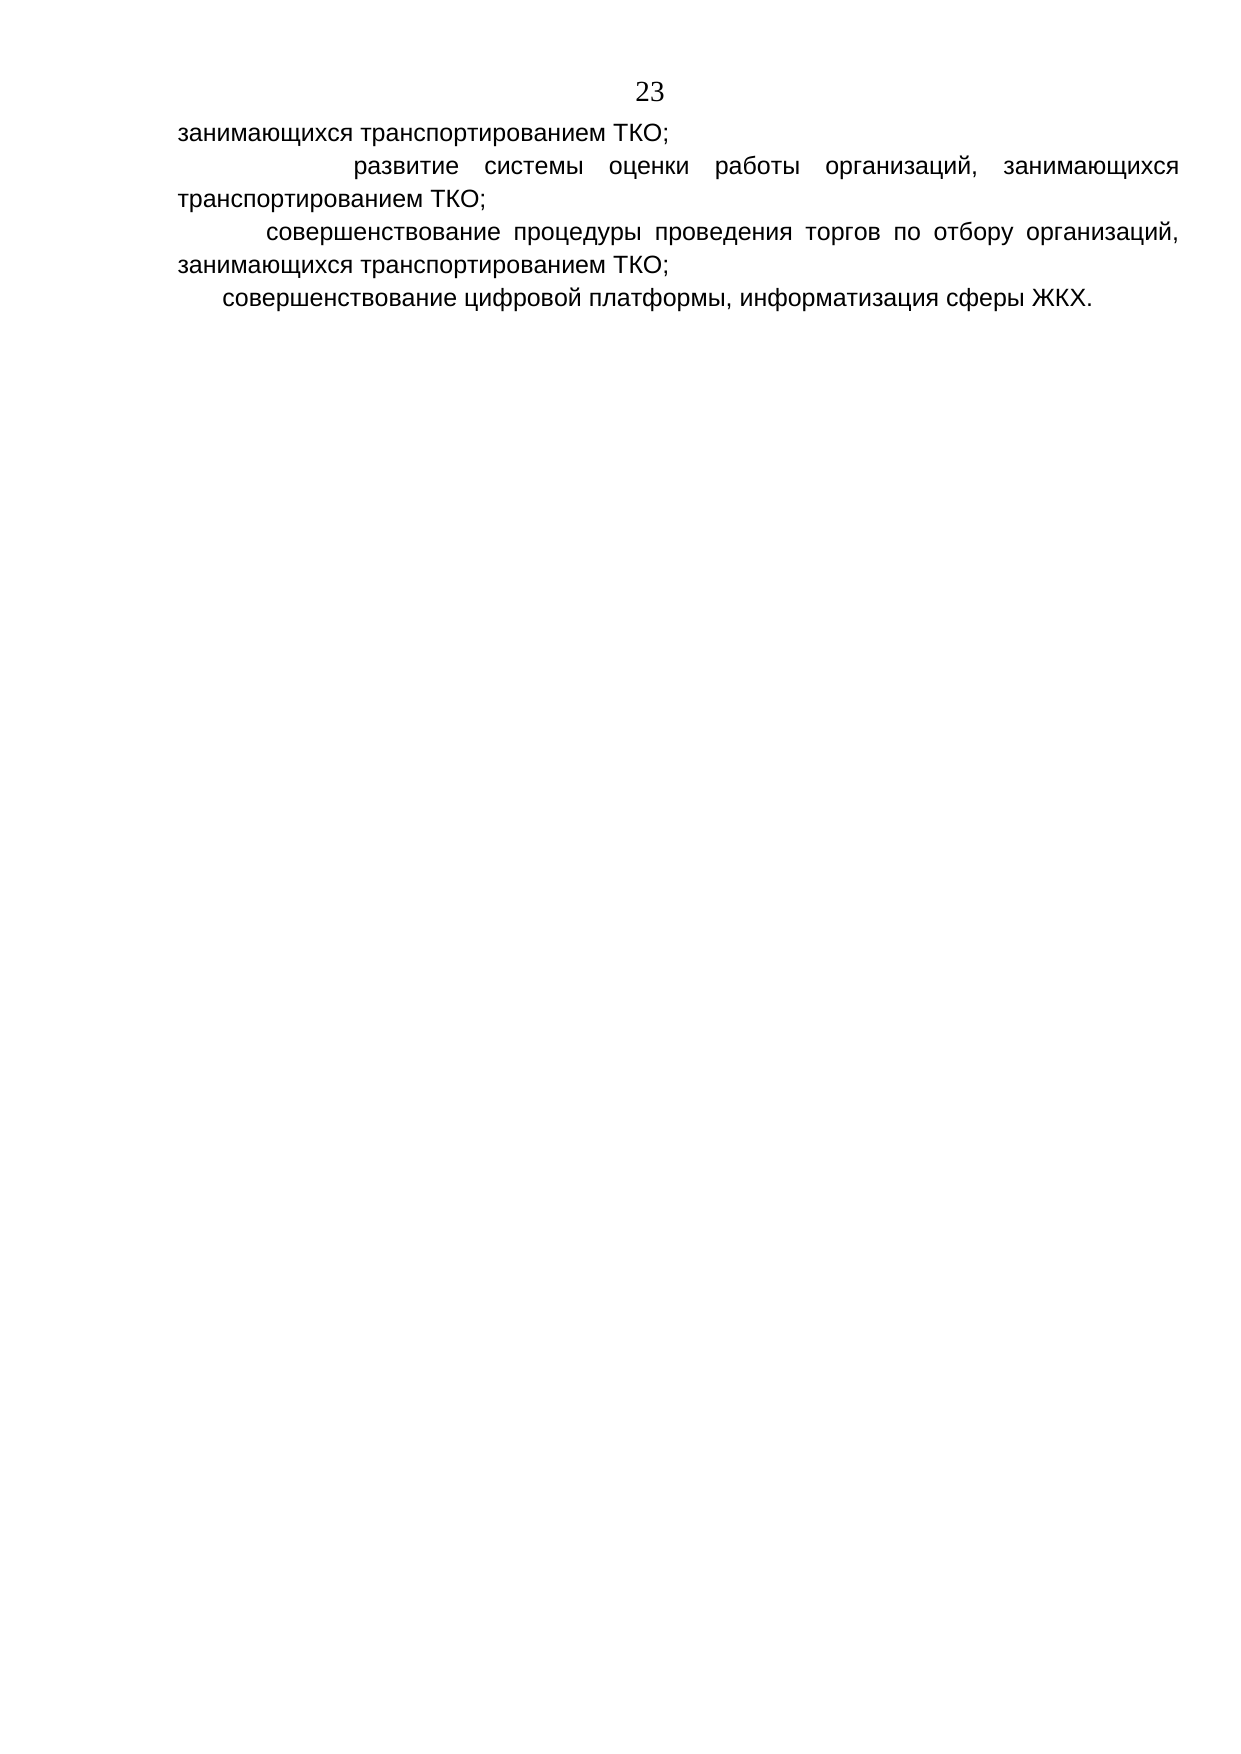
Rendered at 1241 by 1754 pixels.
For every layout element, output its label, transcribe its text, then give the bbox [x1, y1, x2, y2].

text развитие системы оценки работы организаций, занимающихся транспортированием ТКО; [177, 151, 1181, 213]
text совершенствование процедуры проведения торгов по отбору организаций, занимающихся транспортированием ТКО; [177, 217, 1181, 279]
text совершенствование цифровой платформы, информатизация сферы ЖКХ. [118, 283, 1181, 312]
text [177, 118, 1181, 147]
